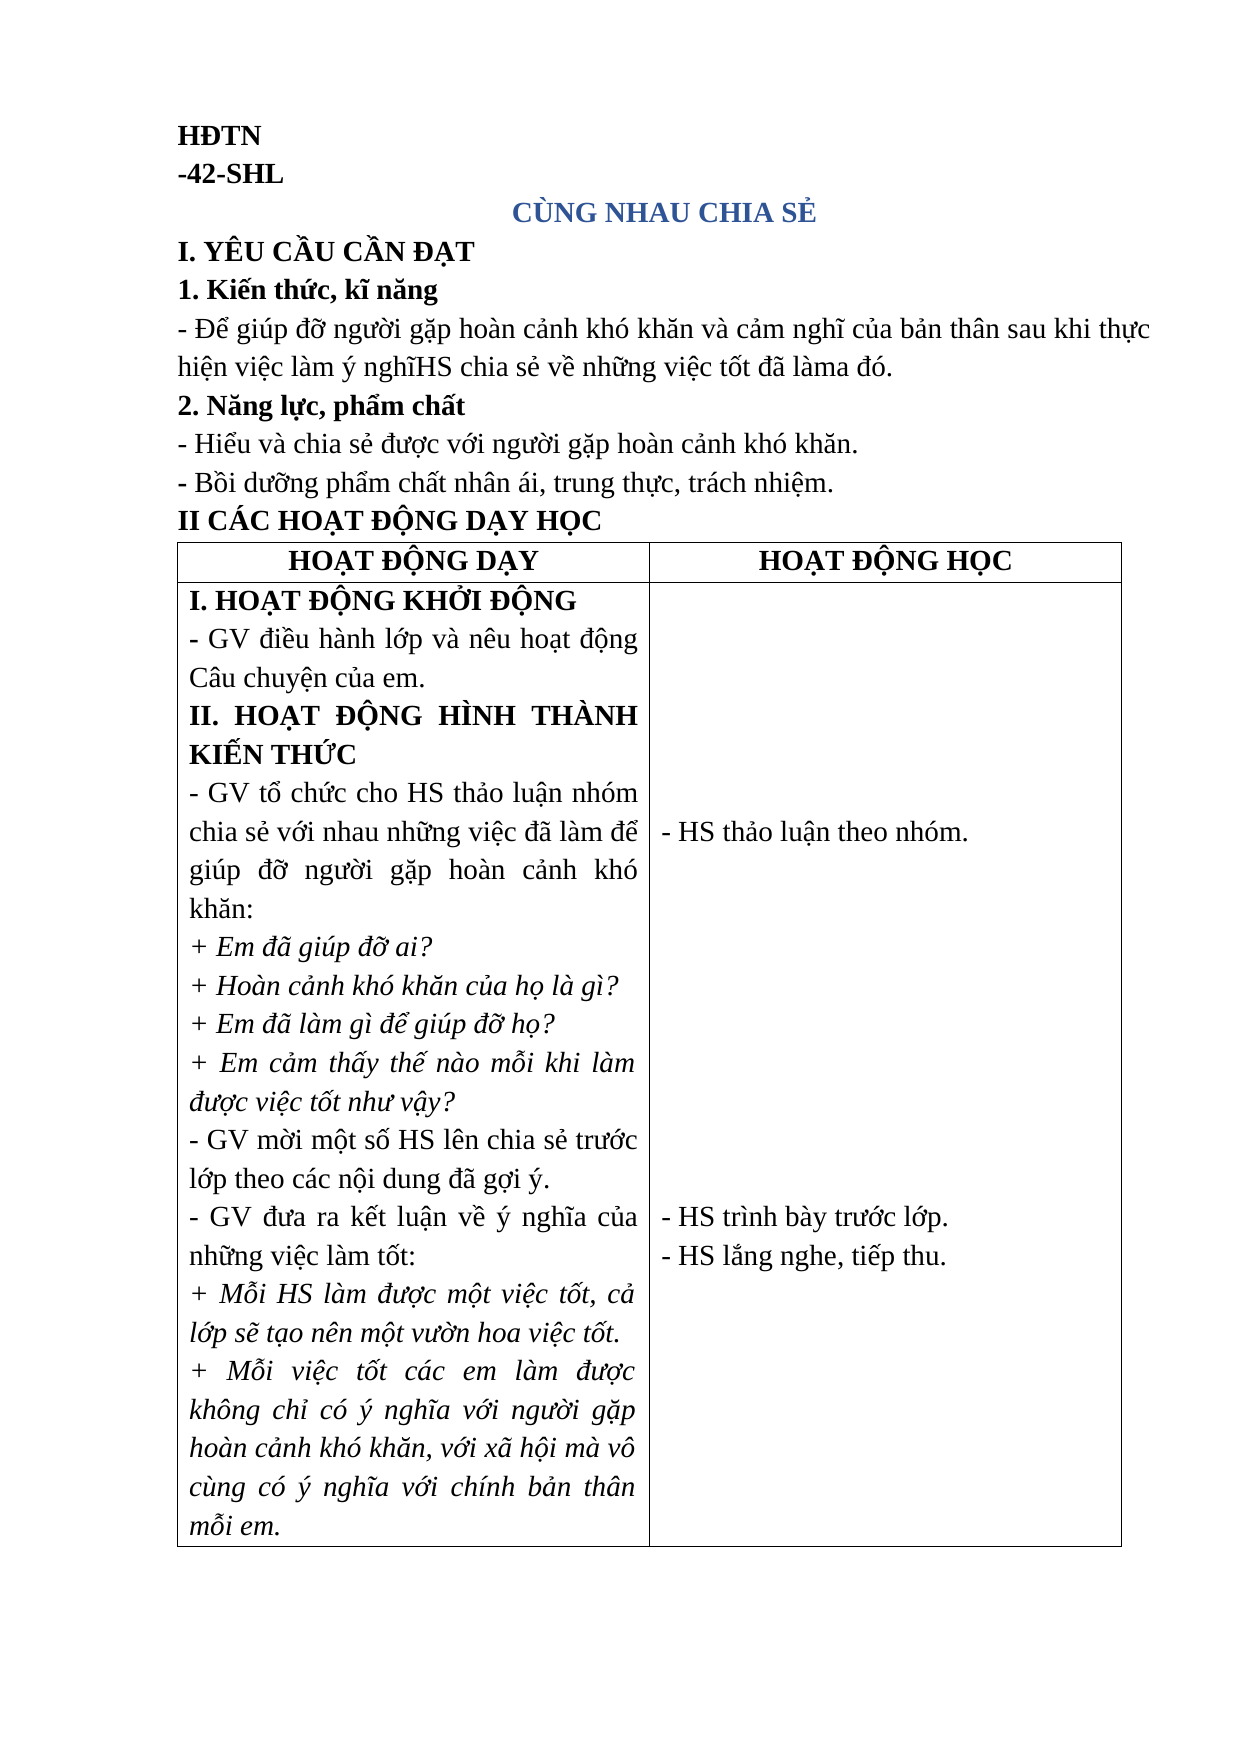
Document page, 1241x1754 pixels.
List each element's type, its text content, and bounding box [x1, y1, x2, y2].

table_cell I. HOẠT ĐỘNG KHỞI ĐỘNG - GV điều hành lớp và nêu hoạt động Câu chuyện của em. II. HOẠT ĐỘNG HÌNH THÀNH KIẾN THỨC - GV tổ chức cho HS thảo luận nhóm chia sẻ với nhau những việc đã làm để giúp đỡ người gặp hoàn cảnh khó khăn: + Em đã giúp đỡ ai? + Hoàn cảnh khó khăn của họ là gì? + Em đã làm gì để giúp đỡ họ? + Em cảm thấy thế nào mỗi khi làm được việc tốt như vậy? - GV mời một số HS lên chia sẻ trước lớp theo các nội dung đã gợi ý. - GV đưa ra kết luận về ý nghĩa của những việc làm tốt: + Mỗi HS làm được một việc tốt, cả lớp sẽ tạo nên một vườn hoa việc tốt. + Mỗi việc tốt các em làm được không chỉ có ý nghĩa với người gặp hoàn cảnh khó khăn, với xã hội mà vô cùng có ý nghĩa với chính bản thân mỗi em. [178, 583, 649, 1546]
text I. YÊU CẦU CẦN ĐẠT [177, 234, 1152, 267]
table_cell - HS thảo luận theo nhóm. - HS trình bày trước lớp. - HS lắng nghe, tiếp thu. [650, 583, 1121, 1546]
subtitle CÙNG NHAU CHIA SẺ [177, 195, 1152, 229]
text -42-SHL [177, 157, 1152, 190]
text - Để giúp đỡ người gặp hoàn cảnh khó khăn và cảm nghĩ của bản thân sau khi thực hiện việc làm ý nghĩHS chia sẻ về những việc tốt đã làma đó. [177, 311, 1152, 383]
text HĐTN [177, 118, 1152, 152]
table_header HOẠT ĐỘNG DẠY [178, 543, 649, 582]
text II CÁC HOẠT ĐỘNG DẠY HỌC [177, 503, 1152, 537]
text - Bồi dưỡng phẩm chất nhân ái, trung thực, trách nhiệm. [177, 465, 1152, 498]
text 2. Năng lực, phẩm chất [177, 388, 1152, 421]
text 1. Kiến thức, kĩ năng [177, 272, 1152, 306]
table_header HOẠT ĐỘNG HỌC [650, 543, 1121, 582]
text - Hiểu và chia sẻ được với người gặp hoàn cảnh khó khăn. [177, 426, 1152, 460]
